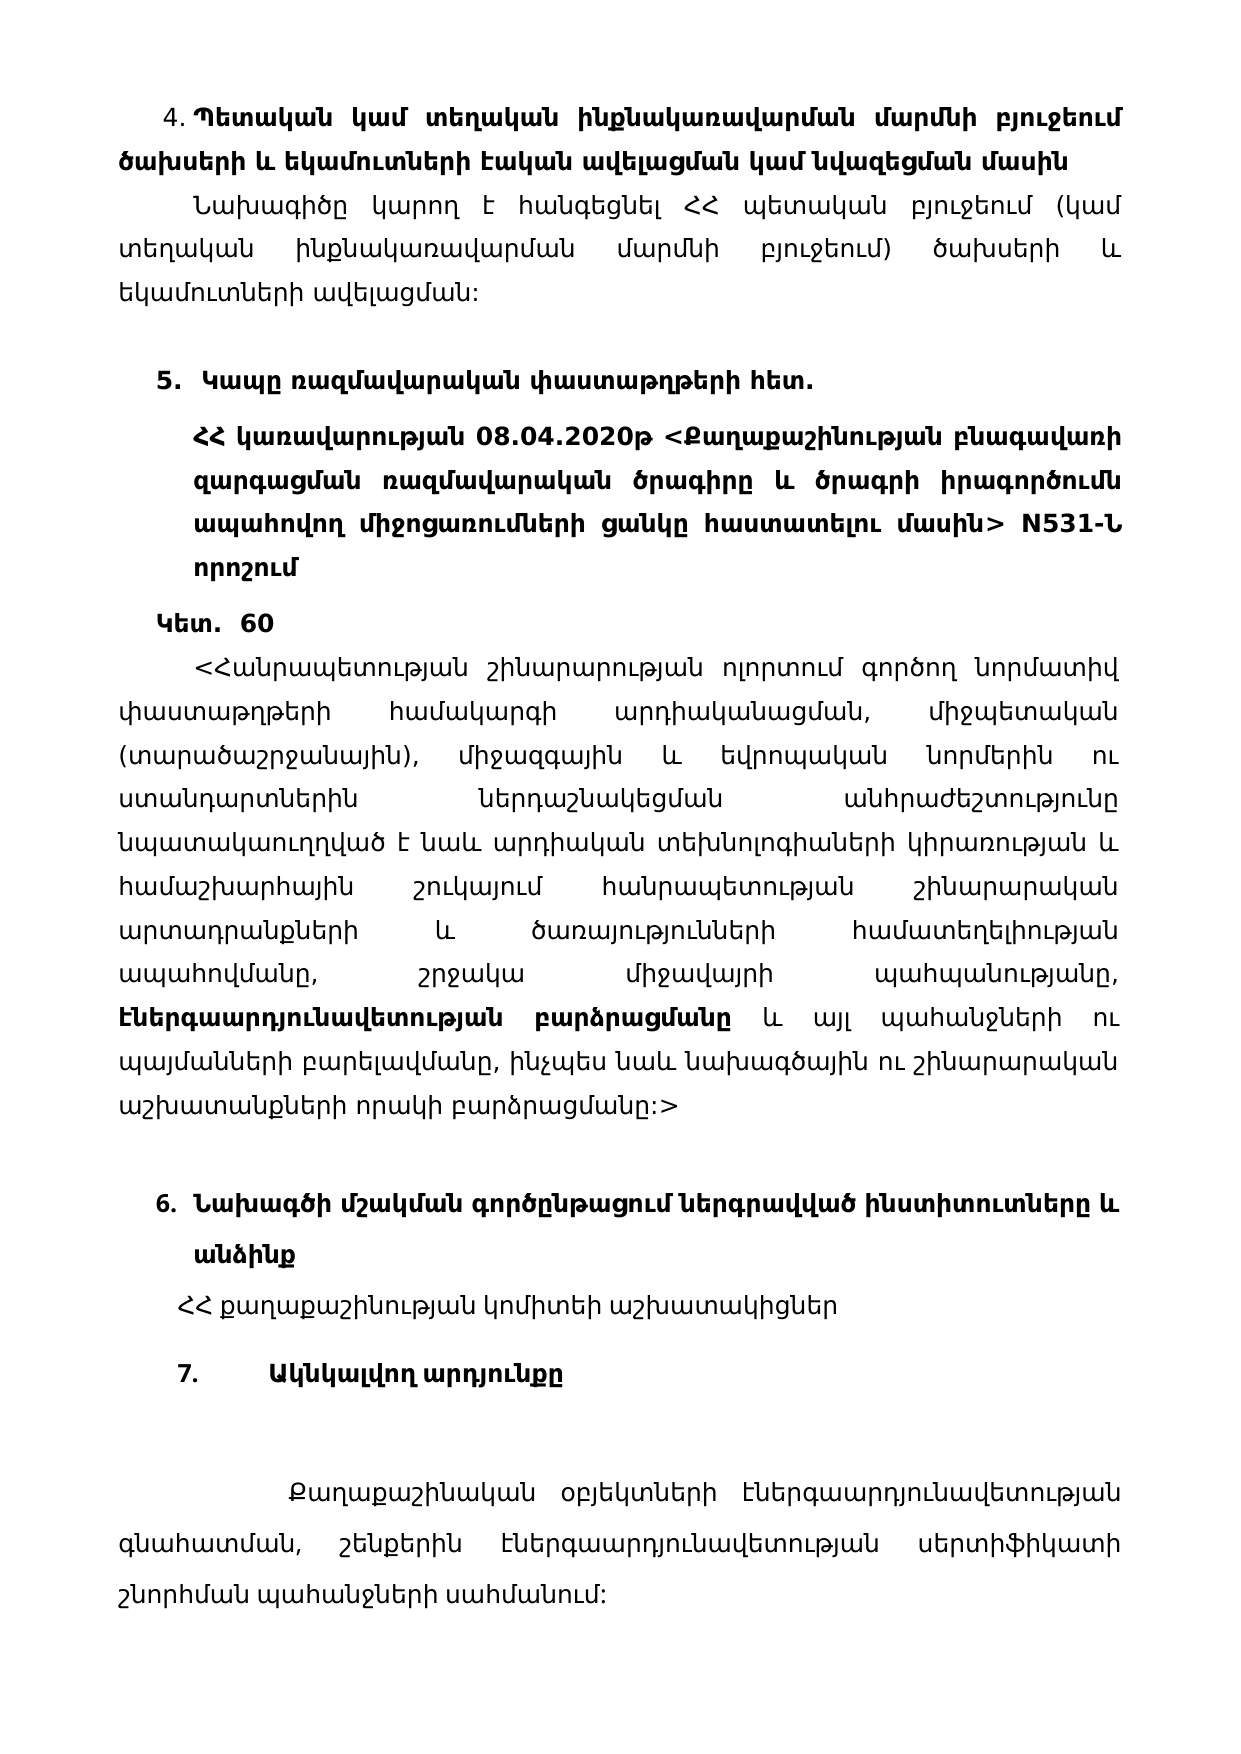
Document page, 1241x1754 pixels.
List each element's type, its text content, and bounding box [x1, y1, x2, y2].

list Պետական կամ տեղական ինքնակառավարման մարմնի բյուջեում ծախսերի և եկամուտների էական ավելացման կամ նվազեցման մասին [118, 103, 1122, 176]
list Ակնկալվող արդյունքը [118, 1356, 1119, 1389]
text <Հանրապետության շինարարության ոլորտում գործող նորմատիվ փաստաթղթերի համակարգի արդիականացման, միջպետական (տարածաշրջանային), միջազգային և եվրոպական նորմերին ու ստանդարտներին ներդաշնակեցման անհրաժեշտությունը նպատակաուղղված է նաև արդիական տեխնոլոգիաների կիրառության և համաշխարհային շուկայում հանրապետության շինարարական արտադրանքների և ծառայությունների համատեղելիության ապահովմանը, շրջակա միջավայրի պահպանությանը, էներգաարդյունավետության բարձրացմանը և այլ պահանջների ու պայմանների բարելավմանը, ինչպես նաև նախագծային ու շինարարական աշխատանքների որակի բարձրացմանը:> [118, 653, 1119, 1120]
text ՀՀ կառավարության 08.04.2020թ <Քաղաքաշինության բնագավառի զարգացման ռազմավարական ծրագիրը և ծրագրի իրագործումն ապահովող միջոցառումների ցանկը հաստատելու մասին> N531-Ն որոշում [193, 422, 1122, 583]
text Կետ. 60 [156, 610, 1119, 639]
text Նախագիծը կարող է հանգեցնել ՀՀ պետական բյուջեում (կամ տեղական ինքնակառավարման մարմնի բյուջեում) ծախսերի և եկամուտների ավելացման: [118, 191, 1122, 308]
list Նախագծի մշակման գործընթացում ներգրավված ինստիտուտները և անձինք [156, 1186, 1119, 1271]
text Քաղաքաշինական օբյեկտների էներգաարդյունավետության գնահատման, շենքերին էներգաարդյունավետության սերտիֆիկատի շնորհման պահանջների սահմանում: [118, 1474, 1122, 1610]
text ՀՀ քաղաքաշինության կոմիտեի աշխատակիցներ [118, 1288, 1119, 1322]
list Կապը ռազմավարական փաստաթղթերի հետ. [156, 366, 1122, 395]
